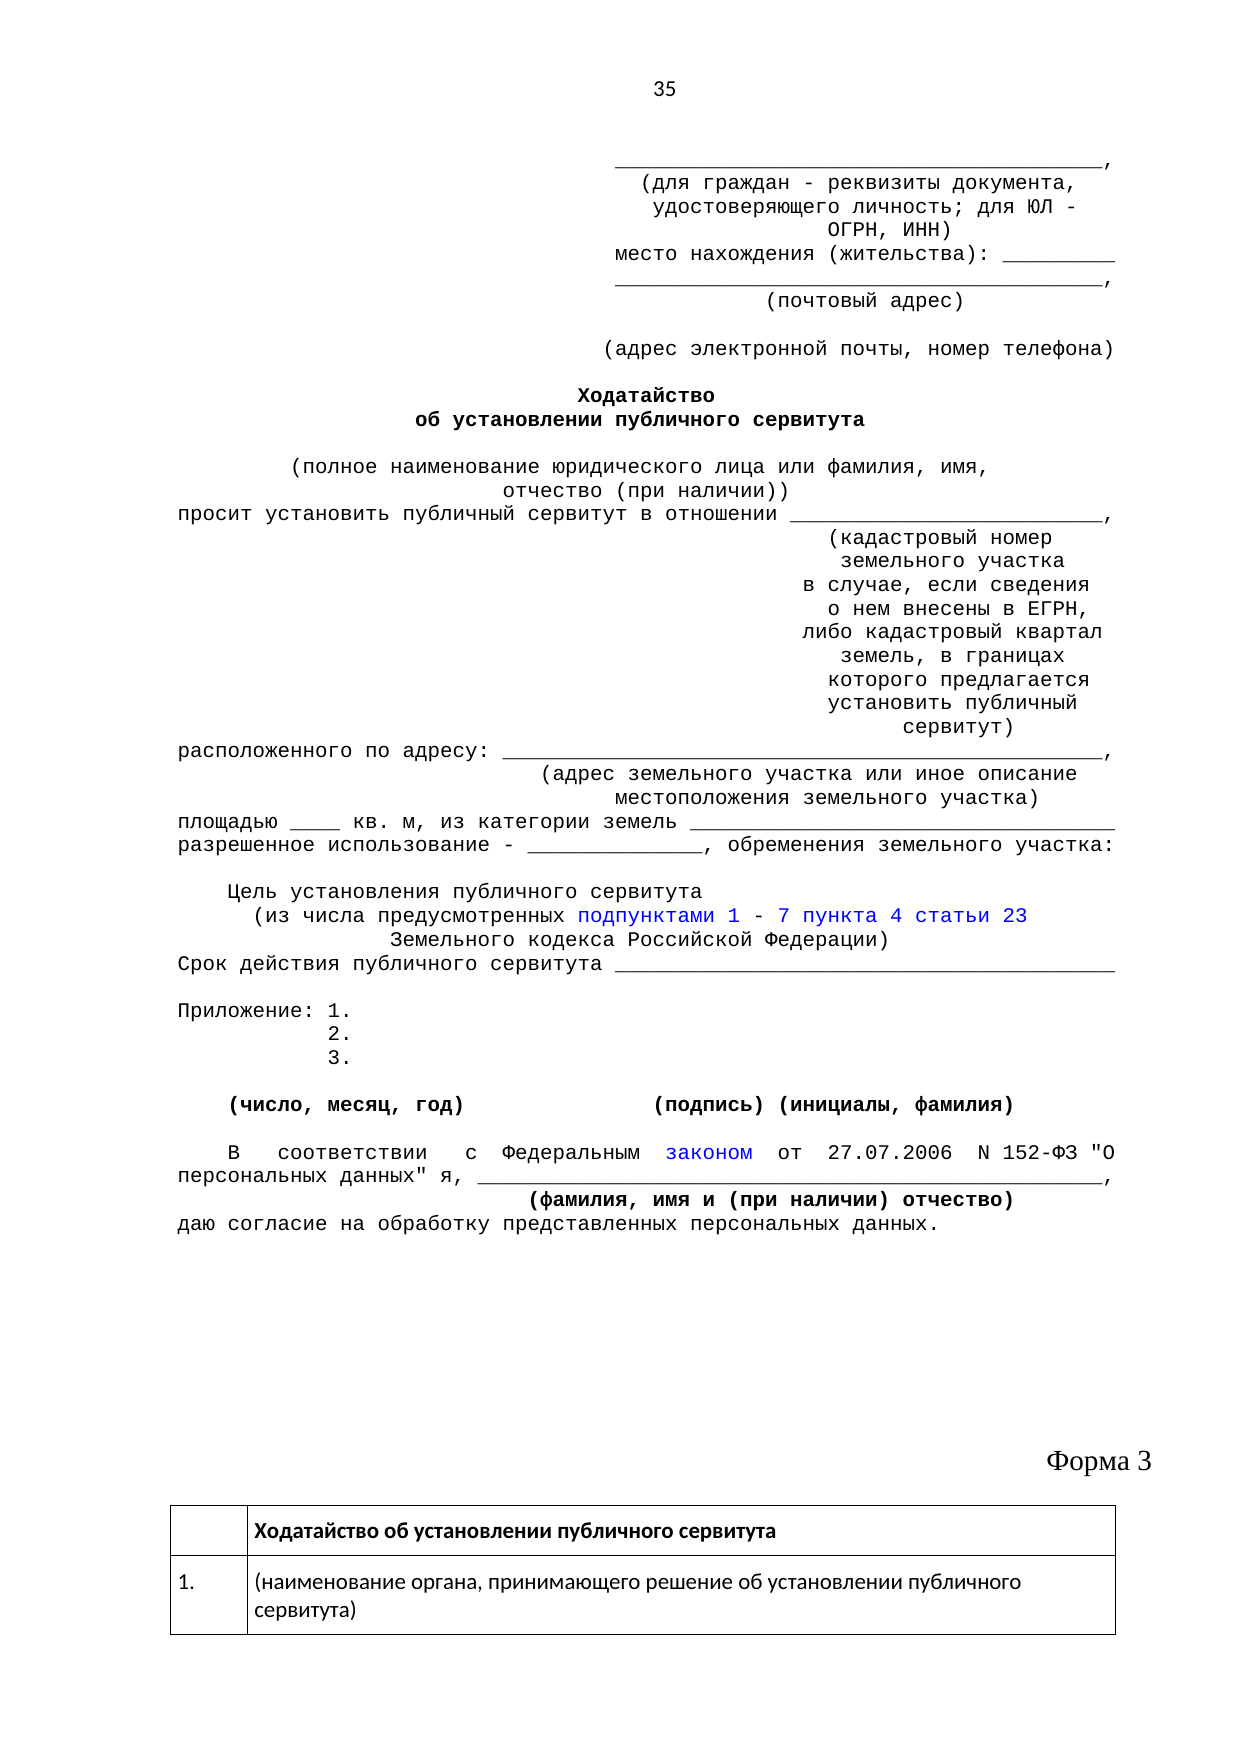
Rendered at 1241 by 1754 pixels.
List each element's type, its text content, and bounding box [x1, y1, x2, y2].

text (для граждан - реквизиты документа, [177, 172, 1152, 196]
text (фамилия, имя и (при наличии) отчество) [177, 1189, 1152, 1213]
text Форма 3 [177, 1443, 1152, 1477]
text _______________________________________, [177, 267, 1152, 290]
text (из числа предусмотренных подпунктами 1 - 7 пункта 4 статьи 23 [177, 905, 1152, 929]
table_header Ходатайство об установлении публичного сервитута [248, 1506, 1115, 1555]
text (число, месяц, год) (подпись) (инициалы, фамилия) [177, 1094, 1152, 1118]
text расположенного по адресу: ________________________________________________, [177, 740, 1152, 763]
text Ходатайство [177, 385, 1152, 409]
text земель, в границах [177, 645, 1152, 669]
table_cell 1. [171, 1556, 247, 1634]
text 2. [177, 1023, 1152, 1047]
text (полное наименование юридического лица или фамилия, имя, [177, 456, 1152, 479]
text _______________________________________, [177, 148, 1152, 172]
table_header [171, 1506, 247, 1555]
text площадью ____ кв. м, из категории земель __________________________________ [177, 811, 1152, 834]
text разрешенное использование - ______________, обременения земельного участка: [177, 834, 1152, 858]
text 3. [177, 1047, 1152, 1071]
table_cell (наименование органа, принимающего решение об установлении публичного сервитута) [248, 1556, 1115, 1634]
text Срок действия публичного сервитута ________________________________________ [177, 952, 1152, 976]
text сервитут) [177, 716, 1152, 740]
text Цель установления публичного сервитута [177, 882, 1152, 905]
text местоположения земельного участка) [177, 787, 1152, 811]
text либо кадастровый квартал [177, 621, 1152, 645]
text удостоверяющего личность; для ЮЛ - [177, 196, 1152, 219]
text установить публичный [177, 692, 1152, 716]
text В соответствии с Федеральным законом от 27.07.2006 N 152-ФЗ "О [177, 1142, 1152, 1165]
text об установлении публичного сервитута [177, 409, 1152, 432]
text даю согласие на обработку представленных персональных данных. [177, 1213, 1152, 1236]
text Приложение: 1. [177, 1000, 1152, 1023]
text место нахождения (жительства): _________ [177, 243, 1152, 267]
text ОГРН, ИНН) [177, 219, 1152, 243]
text (почтовый адрес) [177, 290, 1152, 314]
text (кадастровый номер [177, 527, 1152, 551]
text персональных данных" я, __________________________________________________, [177, 1165, 1152, 1189]
text в случае, если сведения [177, 574, 1152, 598]
text о нем внесены в ЕГРН, [177, 598, 1152, 621]
text земельного участка [177, 551, 1152, 574]
text которого предлагается [177, 669, 1152, 692]
text просит установить публичный сервитут в отношении _________________________, [177, 503, 1152, 527]
text (адрес электронной почты, номер телефона) [177, 338, 1152, 361]
text (адрес земельного участка или иное описание [177, 763, 1152, 787]
text отчество (при наличии)) [177, 479, 1152, 503]
text Земельного кодекса Российской Федерации) [177, 929, 1152, 952]
